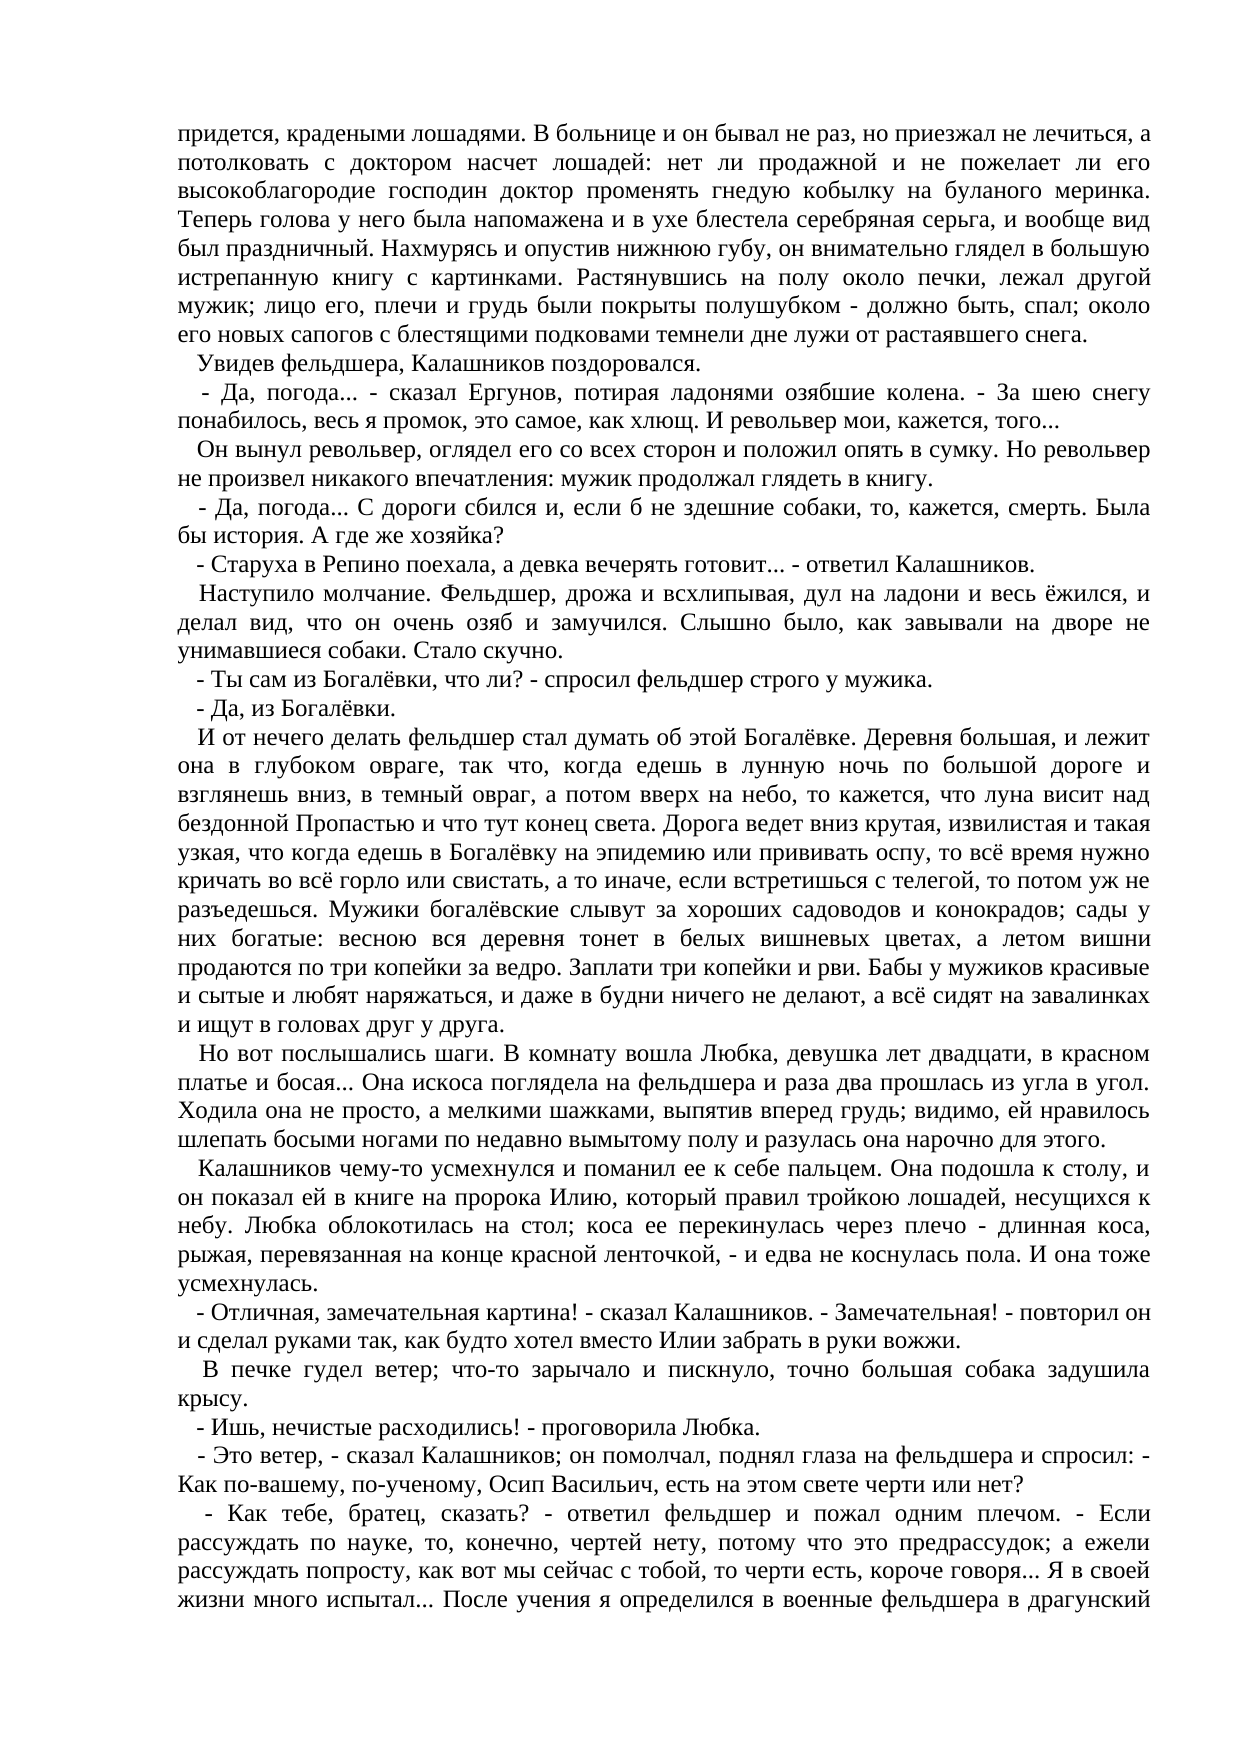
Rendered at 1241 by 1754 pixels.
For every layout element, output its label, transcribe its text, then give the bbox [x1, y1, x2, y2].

text - Старуха в Репино поехала, а девка вечерять готовит... - ответил Калашников. [177, 549, 1152, 578]
text - Да, погода... С дороги сбился и, если б не здешние собаки, то, кажется, смерть. Была бы история. А где же хозяйка? [177, 492, 1152, 549]
text - Ишь, нечистые расходились! - проговорила Любка. [177, 1412, 1152, 1441]
text Калашников чему-то усмехнулся и поманил ее к себе пальцем. Она подошла к столу, и он показал ей в книге на пророка Илию, который правил тройкою лошадей, несущихся к небу. Любка облокотилась на стол; коса ее перекинулась через плечо - длинная коса, рыжая, перевязанная на конце красной ленточкой, - и едва не коснулась пола. И она тоже усмехнулась. [177, 1153, 1152, 1297]
text - Да, из Богалёвки. [177, 693, 1152, 722]
text - Ты сам из Богалёвки, что ли? - спросил фельдшер строго у мужика. [177, 664, 1152, 693]
text Увидев фельдшера, Калашников поздоровался. [177, 348, 1152, 377]
text - Это ветер, - сказал Калашников; он помолчал, поднял глаза на фельдшера и спросил: - Как по-вашему, по-ученому, Осип Васильич, есть на этом свете черти или нет? [177, 1441, 1152, 1498]
text Но вот послышались шаги. В комнату вошла Любка, девушка лет двадцати, в красном платье и босая... Она искоса поглядела на фельдшера и раза два прошлась из угла в угол. Ходила она не просто, а мелкими шажками, выпятив вперед грудь; видимо, ей нравилось шлепать босыми ногами по недавно вымытому полу и разулась она нарочно для этого. [177, 1038, 1152, 1153]
text - Да, погода... - сказал Ергунов, потирая ладонями озябшие колена. - За шею снегу понабилось, весь я промок, это самое, как хлющ. И револьвер мои, кажется, того... [177, 377, 1152, 434]
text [177, 1498, 1152, 1613]
text - Отличная, замечательная картина! - сказал Калашников. - Замечательная! - повторил он и сделал руками так, как будто хотел вместо Илии забрать в руки вожжи. [177, 1297, 1152, 1354]
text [177, 118, 1152, 348]
text И от нечего делать фельдшер стал думать об этой Богалёвке. Деревня большая, и лежит она в глубоком овраге, так что, когда едешь в лунную ночь по большой дороге и взглянешь вниз, в темный овраг, а потом вверх на небо, то кажется, что луна висит над бездонной Пропастью и что тут конец света. Дорога ведет вниз крутая, извилистая и такая узкая, что когда едешь в Богалёвку на эпидемию или прививать оспу, то всё время нужно кричать во всё горло или свистать, а то иначе, если встретишься с телегой, то потом уж не разъедешься. Мужики богалёвские слывут за хороших садоводов и конокрадов; сады у них богатые: весною вся деревня тонет в белых вишневых цветах, а летом вишни продаются по три копейки за ведро. Заплати три копейки и рви. Бабы у мужиков красивые и сытые и любят наряжаться, и даже в будни ничего не делают, а всё сидят на завалинках и ищут в головах друг у друга. [177, 722, 1152, 1038]
text В печке гудел ветер; что-то зарычало и пискнуло, точно большая собака задушила крысу. [177, 1354, 1152, 1412]
text Наступило молчание. Фельдшер, дрожа и всхлипывая, дул на ладони и весь ёжился, и делал вид, что он очень озяб и замучился. Слышно было, как завывали на дворе не унимавшиеся собаки. Стало скучно. [177, 578, 1152, 664]
text Он вынул револьвер, оглядел его со всех сторон и положил опять в сумку. Но револьвер не произвел никакого впечатления: мужик продолжал глядеть в книгу. [177, 434, 1152, 492]
